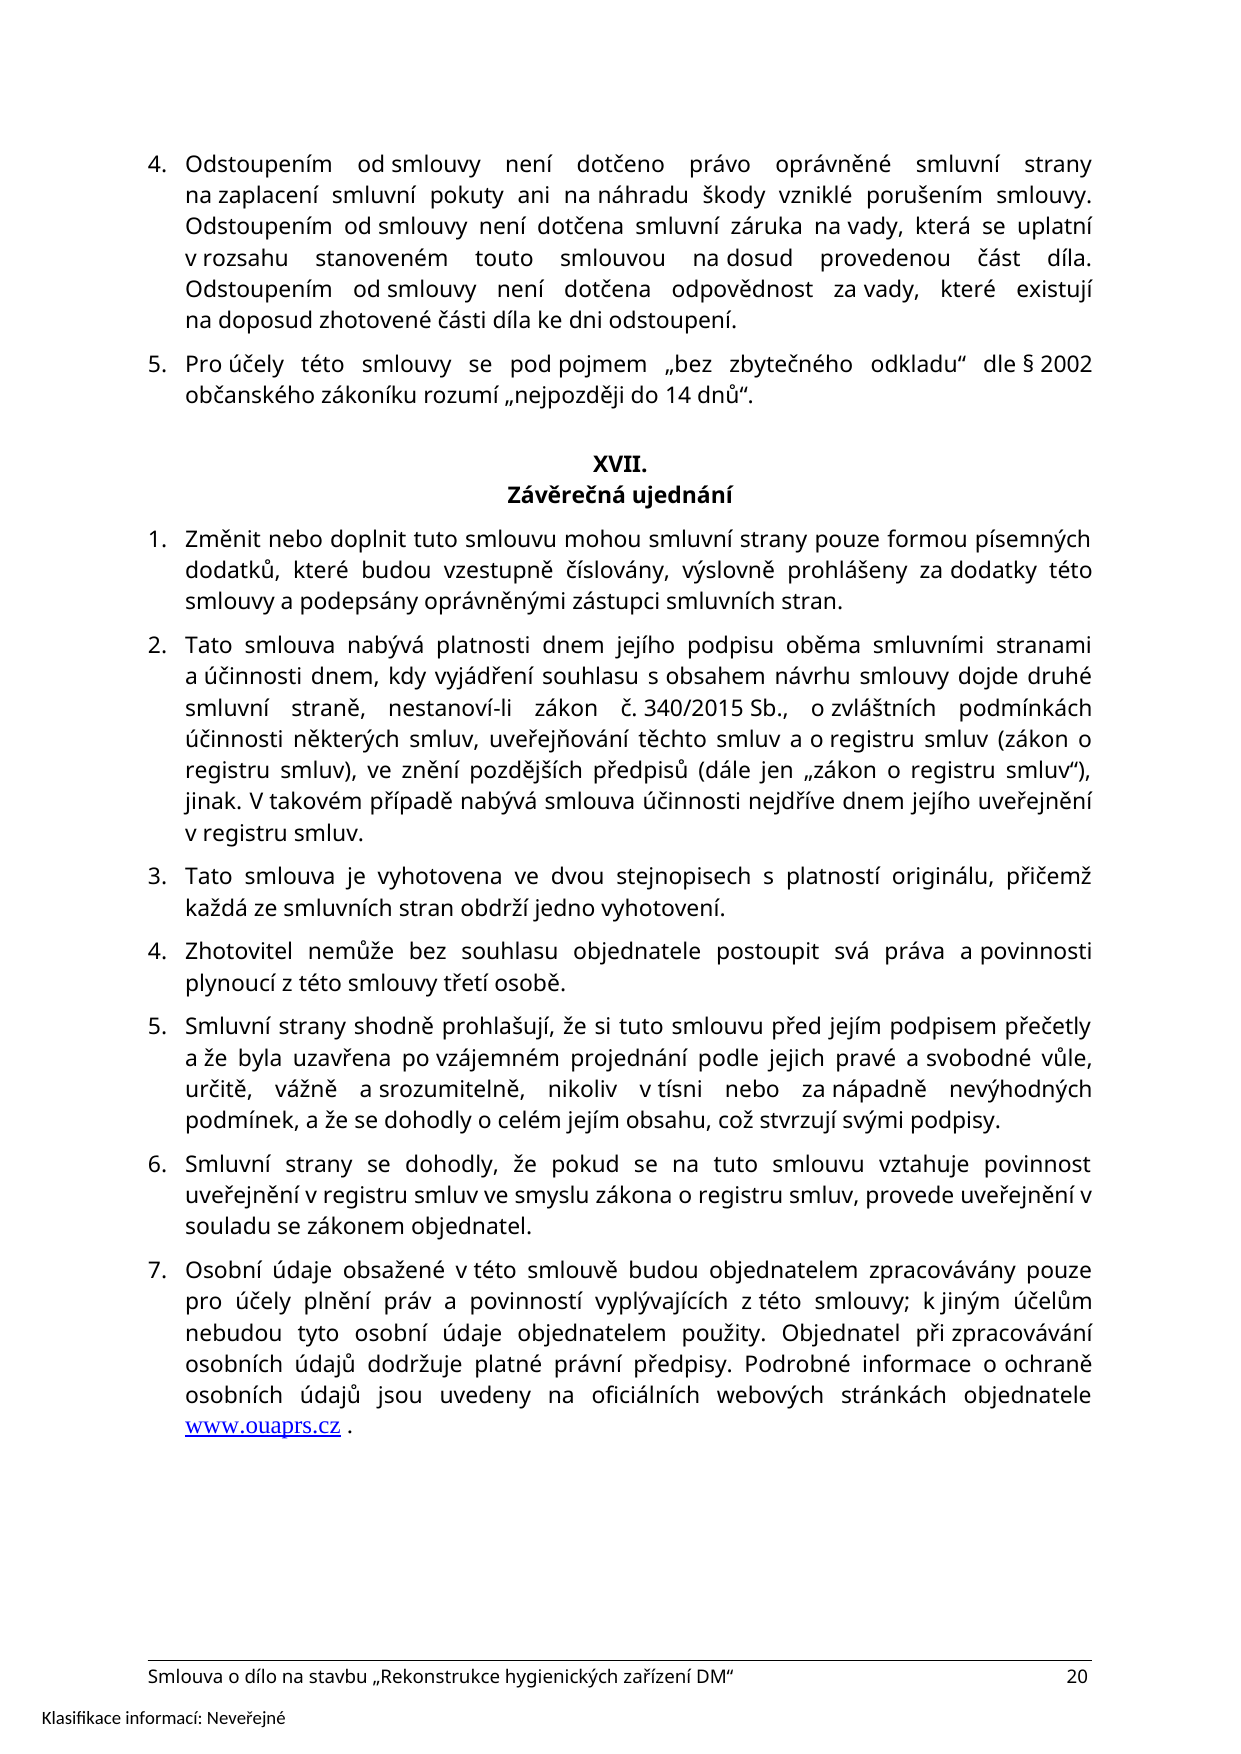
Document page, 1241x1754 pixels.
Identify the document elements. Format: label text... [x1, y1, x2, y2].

list Změnit nebo doplnit tuto smlouvu mohou smluvní strany pouze formou písemných dodatků, které budou vzestupně číslovány, výslovně prohlášeny za dodatky této smlouvy a podepsány oprávněnými zástupci smluvních stran. [148, 523, 1092, 616]
list Smluvní strany se dohodly, že pokud se na tuto smlouvu vztahuje povinnost uveřejnění v registru smluv ve smyslu zákona o registru smluv, provede uveřejnění v souladu se zákonem objednatel. [148, 1148, 1092, 1241]
list Tato smlouva nabývá platnosti dnem jejího podpisu oběma smluvními stranami a účinnosti dnem, kdy vyjádření souhlasu s obsahem návrhu smlouvy dojde druhé smluvní straně, nestanoví-li zákon č. 340/2015 Sb., o zvláštních podmínkách účinnosti některých smluv, uveřejňování těchto smluv a o registru smluv (zákon o registru smluv), ve znění pozdějších předpisů (dále jen „zákon o registru smluv“), jinak. V takovém případě nabývá smlouva účinnosti nejdříve dnem jejího uveřejnění v registru smluv. [148, 629, 1092, 848]
list Odstoupením od smlouvy není dotčeno právo oprávněné smluvní strany na zaplacení smluvní pokuty ani na náhradu škody vzniklé porušením smlouvy. Odstoupením od smlouvy není dotčena smluvní záruka na vady, která se uplatní v rozsahu stanoveném touto smlouvou na dosud provedenou část díla. Odstoupením od smlouvy není dotčena odpovědnost za vady, které existují na doposud zhotovené části díla ke dni odstoupení. [148, 148, 1092, 335]
text XVII. Závěrečná ujednání [148, 448, 1092, 510]
list Pro účely této smlouvy se pod pojmem „bez zbytečného odkladu“ dle § 2002 občanského zákoníku rozumí „nejpozději do 14 dnů“. [148, 348, 1092, 410]
list Osobní údaje obsažené v této smlouvě budou objednatelem zpracovávány pouze pro účely plnění práv a povinností vyplývajících z této smlouvy; k jiným účelům nebudou tyto osobní údaje objednatelem použity. Objednatel při zpracovávání osobních údajů dodržuje platné právní předpisy. Podrobné informace o ochraně osobních údajů jsou uvedeny na oficiálních webových stránkách objednatele www.ouaprs.cz . [148, 1254, 1092, 1439]
list Zhotovitel nemůže bez souhlasu objednatele postoupit svá práva a povinnosti plynoucí z této smlouvy třetí osobě. [148, 935, 1092, 998]
list Tato smlouva je vyhotovena ve dvou stejnopisech s platností originálu, přičemž každá ze smluvních stran obdrží jedno vyhotovení. [148, 860, 1092, 923]
list Smluvní strany shodně prohlašují, že si tuto smlouvu před jejím podpisem přečetly a že byla uzavřena po vzájemném projednání podle jejich pravé a svobodné vůle, určitě, vážně a srozumitelně, nikoliv v tísni nebo za nápadně nevýhodných podmínek, a že se dohodly o celém jejím obsahu, což stvrzují svými podpisy. [148, 1010, 1092, 1135]
